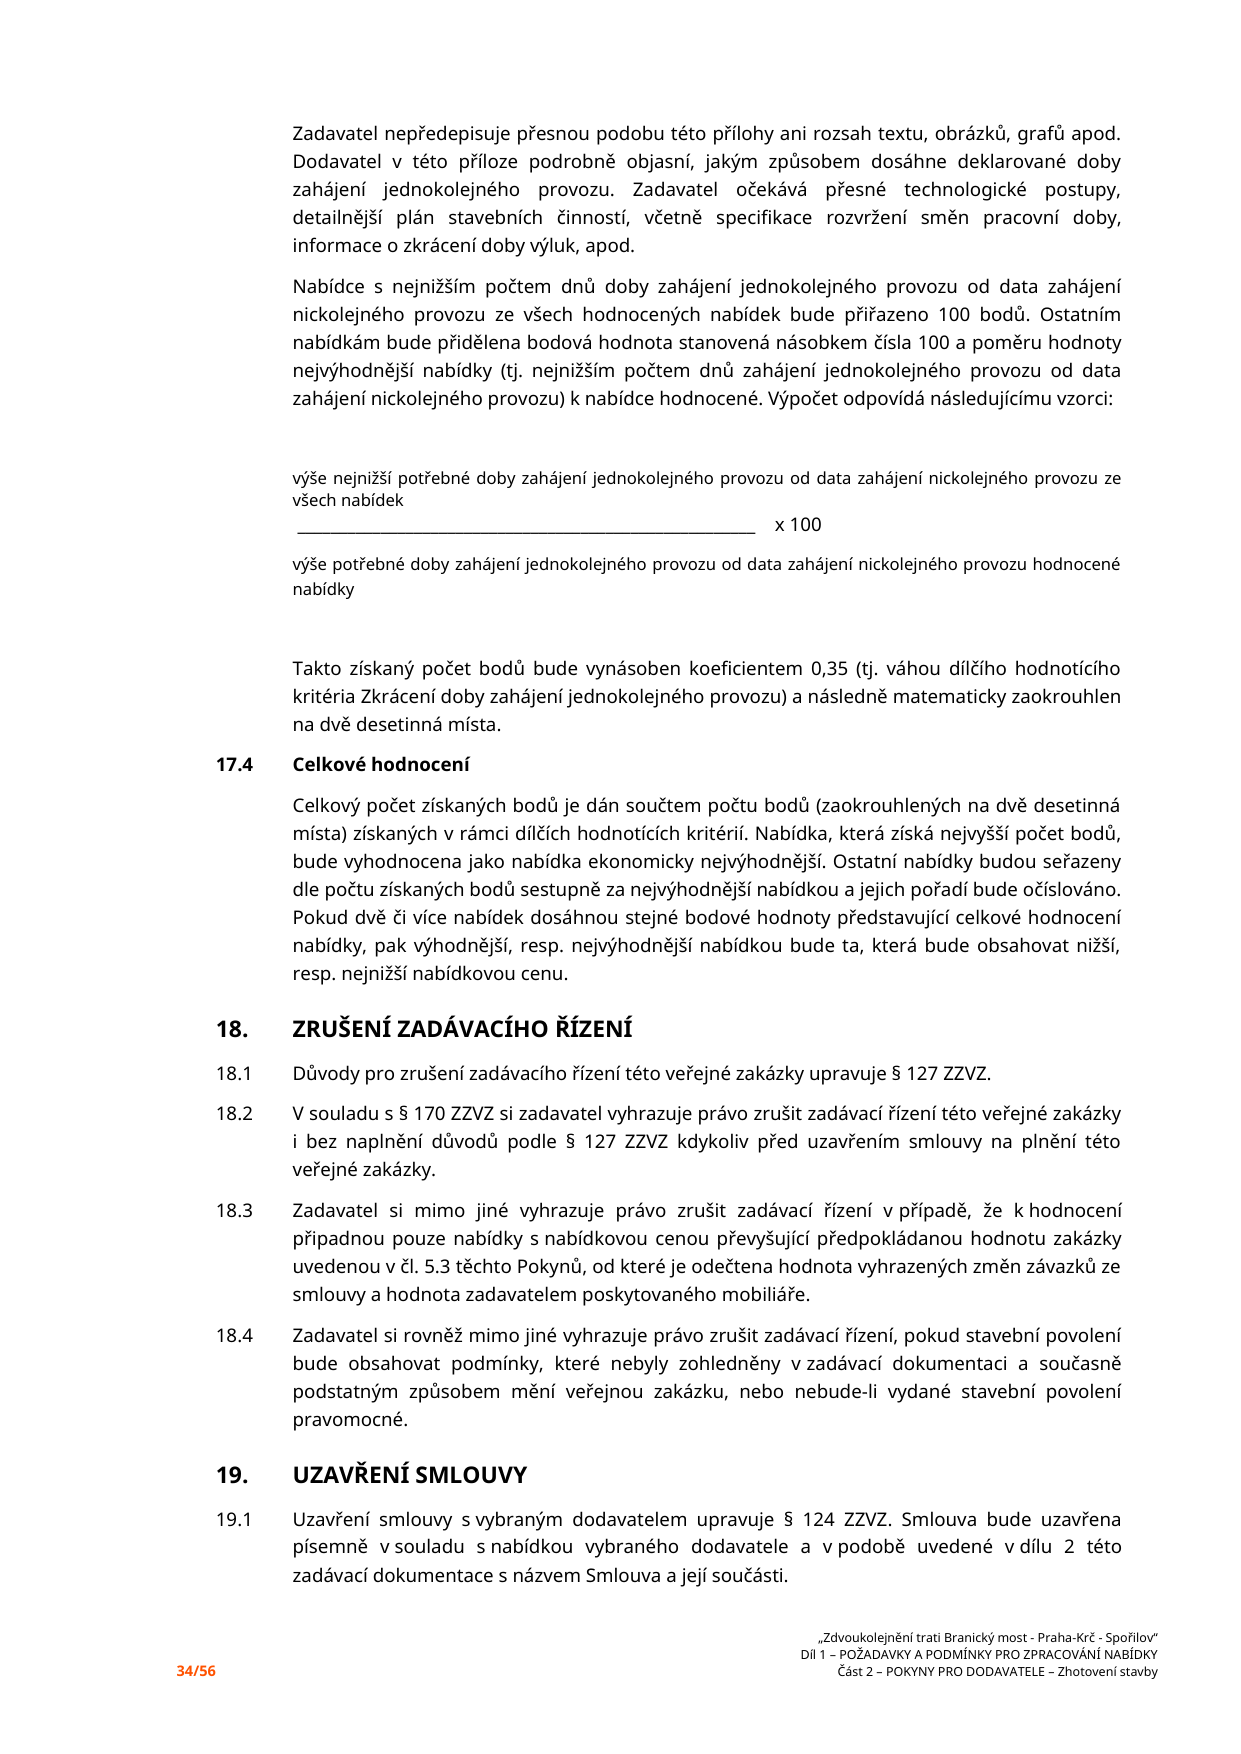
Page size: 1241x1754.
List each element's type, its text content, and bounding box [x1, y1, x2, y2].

text Důvody pro zrušení zadávacího řízení této veřejné zakázky upravuje § 127 ZZVZ. [216, 1060, 1122, 1086]
text V souladu s § 170 ZZVZ si zadavatel vyhrazuje právo zrušit zadávací řízení této veřejné zakázky i bez naplnění důvodů podle § 127 ZZVZ kdykoliv před uzavřením smlouvy na plnění této veřejné zakázky. [216, 1101, 1122, 1182]
text Nabídce s nejnižším počtem dnů doby zahájení jednokolejného provozu od data zahájení nickolejného provozu ze všech hodnocených nabídek bude přiřazeno 100 bodů. Ostatním nabídkám bude přidělena bodová hodnota stanovená násobkem čísla 100 a poměru hodnoty nejvýhodnější nabídky (tj. nejnižším počtem dnů zahájení jednokolejného provozu od data zahájení nickolejného provozu) k nabídce hodnocené. Výpočet odpovídá následujícímu vzorci: [292, 273, 1122, 411]
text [292, 121, 1122, 258]
text Celkové hodnocení [216, 752, 1122, 777]
text Zadavatel si mimo jiné vyhrazuje právo zrušit zadávací řízení v případě, že k hodnocení připadnou pouze nabídky s nabídkovou cenou převyšující předpokládanou hodnotu zakázky uvedenou v čl. 5.3 těchto Pokynů, od které je odečtena hodnota vyhrazených změn závazků ze smlouvy a hodnota zadavatelem poskytovaného mobiliáře. [216, 1197, 1122, 1307]
text ZRUŠENÍ ZADÁVACÍHO ŘÍZENÍ [216, 1013, 1122, 1044]
list Celkový počet získaných bodů je dán součtem počtu bodů (zaokrouhlených na dvě desetinná místa) získaných v rámci dílčích hodnotících kritérií. Nabídka, která získá nejvyšší počet bodů, bude vyhodnocena jako nabídka ekonomicky nejvýhodnější. Ostatní nabídky budou seřazeny dle počtu získaných bodů sestupně za nejvýhodnější nabídkou a jejich pořadí bude očíslováno. Pokud dvě či více nabídek dosáhnou stejné bodové hodnoty představující celkové hodnocení nabídky, pak výhodnější, resp. nejvýhodnější nabídkou bude ta, která bude obsahovat nižší, resp. nejnižší nabídkovou cenu. [292, 792, 1122, 986]
text UZAVŘENÍ SMLOUVY [216, 1459, 1122, 1490]
list _______________________________________________________ x 100 [292, 512, 1122, 537]
list výše nejnižší potřebné doby zahájení jednokolejného provozu od data zahájení nickolejného provozu ze všech nabídek [292, 466, 1122, 512]
list výše potřebné doby zahájení jednokolejného provozu od data zahájení nickolejného provozu hodnocené nabídky [292, 552, 1122, 600]
text Uzavření smlouvy s vybraným dodavatelem upravuje § 124 ZZVZ. Smlouva bude uzavřena písemně v souladu s nabídkou vybraného dodavatele a v podobě uvedené v dílu 2 této zadávací dokumentace s názvem Smlouva a její součásti. [216, 1506, 1122, 1587]
list Takto získaný počet bodů bude vynásoben koeficientem 0,35 (tj. váhou dílčího hodnotícího kritéria Zkrácení doby zahájení jednokolejného provozu) a následně matematicky zaokrouhlen na dvě desetinná místa. [292, 655, 1122, 737]
text Zadavatel si rovněž mimo jiné vyhrazuje právo zrušit zadávací řízení, pokud stavební povolení bude obsahovat podmínky, které nebyly zohledněny v zadávací dokumentaci a současně podstatným způsobem mění veřejnou zakázku, nebo nebude-li vydané stavební povolení pravomocné. [216, 1322, 1122, 1431]
